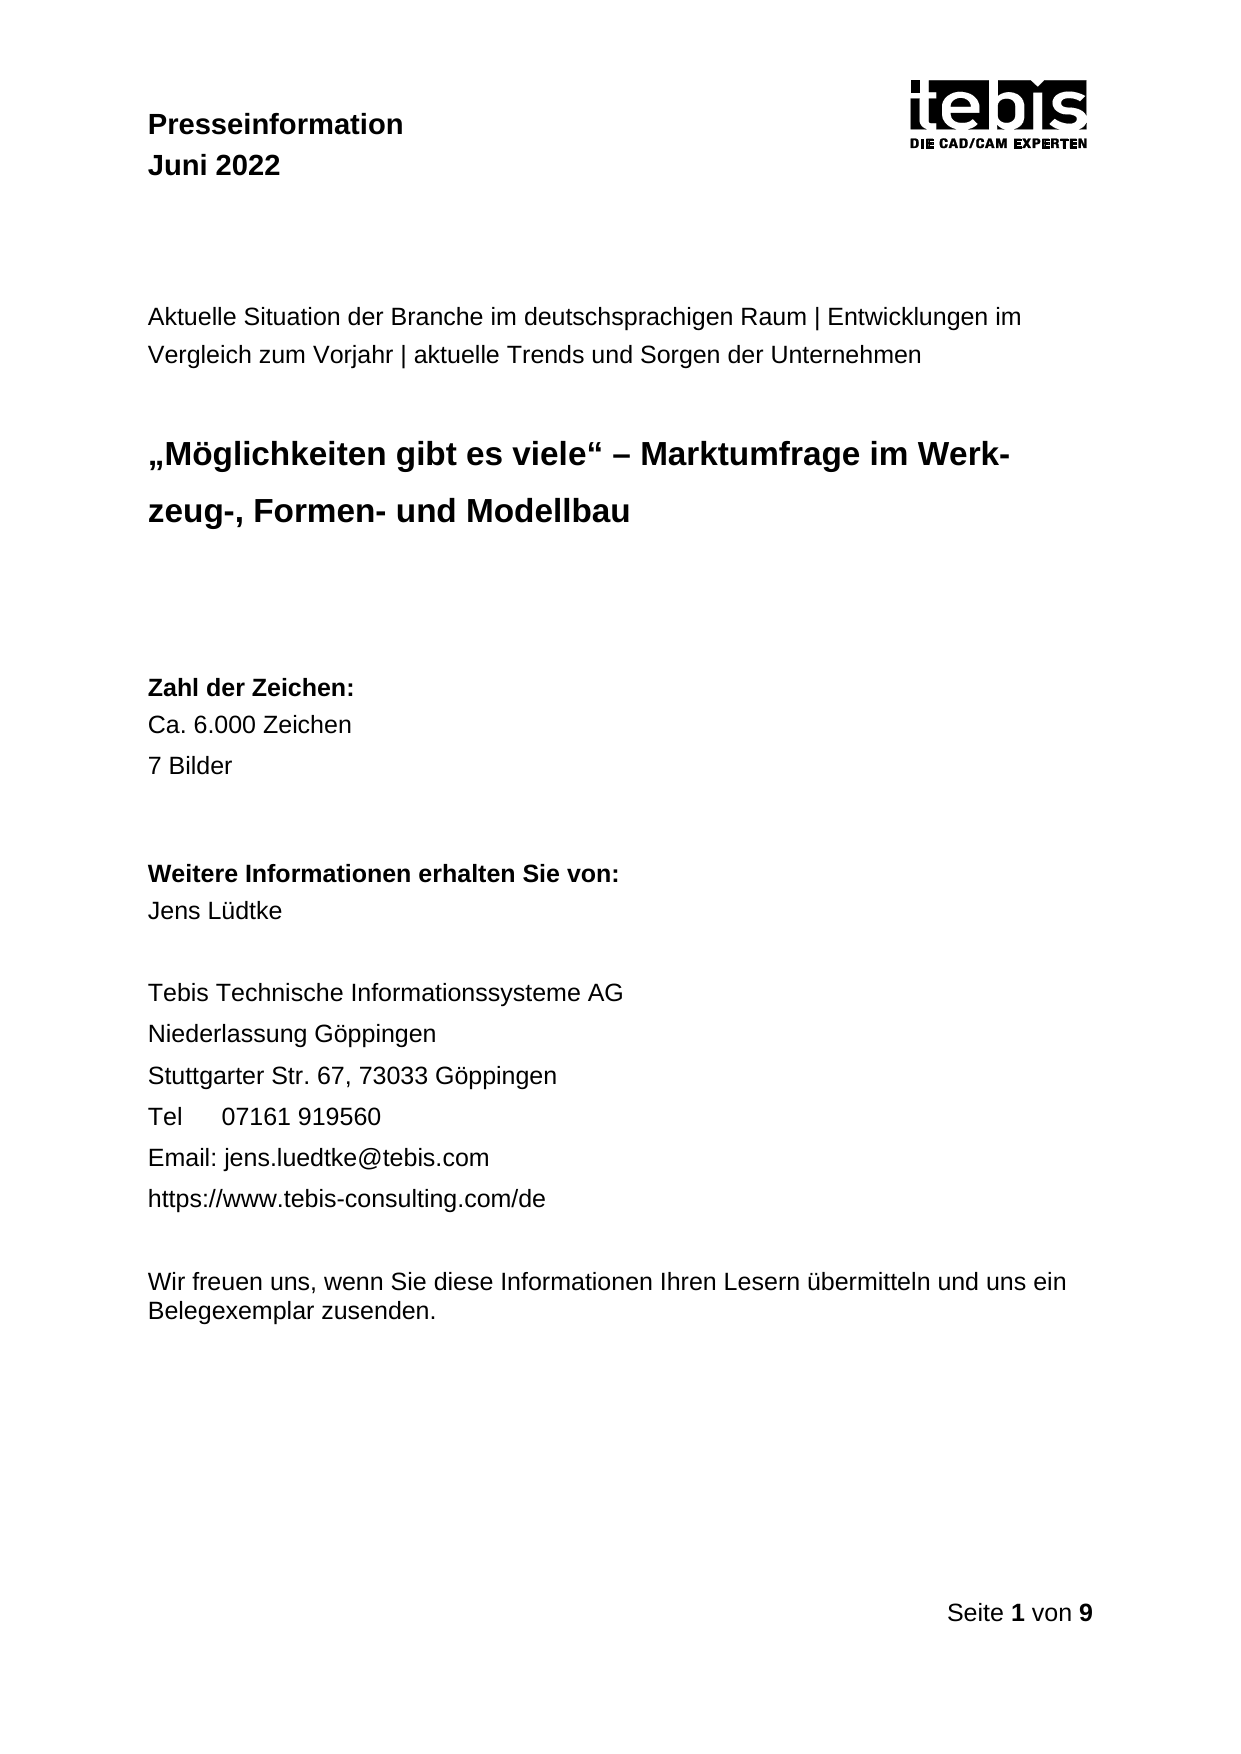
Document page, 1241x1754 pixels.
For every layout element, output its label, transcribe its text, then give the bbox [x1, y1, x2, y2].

text Jens Lüdtke [148, 896, 1093, 924]
text Aktuelle Situation der Branche im deutschsprachigen Raum | Entwicklungen im Vergleich zum Vorjahr | aktuelle Trends und Sorgen der Unternehmen [148, 293, 1093, 368]
text Wir freuen uns, wenn Sie diese Informationen Ihren Lesern übermitteln und uns ein Belegexemplar zusenden. [148, 1267, 1093, 1324]
text Stuttgarter Str. 67, 73033 Göppingen [148, 1061, 1093, 1089]
text Zahl der Zeichen: [148, 665, 1093, 702]
text Ca. 6.000 Zeichen [148, 710, 1093, 739]
text https://www.tebis-consulting.com/de [148, 1184, 1093, 1213]
text Niederlassung Göppingen [148, 1019, 1093, 1048]
text „Möglichkeiten gibt es viele“ – Marktumfrage im Werk-zeug-, Formen- und Modellbau [148, 434, 1093, 530]
text Weitere Informationen erhalten Sie von: [148, 850, 1093, 888]
text Email: jens.luedtke@tebis.com [148, 1143, 1093, 1172]
text Tebis Technische Informationssysteme AG [148, 978, 1093, 1007]
text 7 Bilder [148, 751, 1093, 780]
text Tel 07161 919560 [148, 1102, 1093, 1131]
